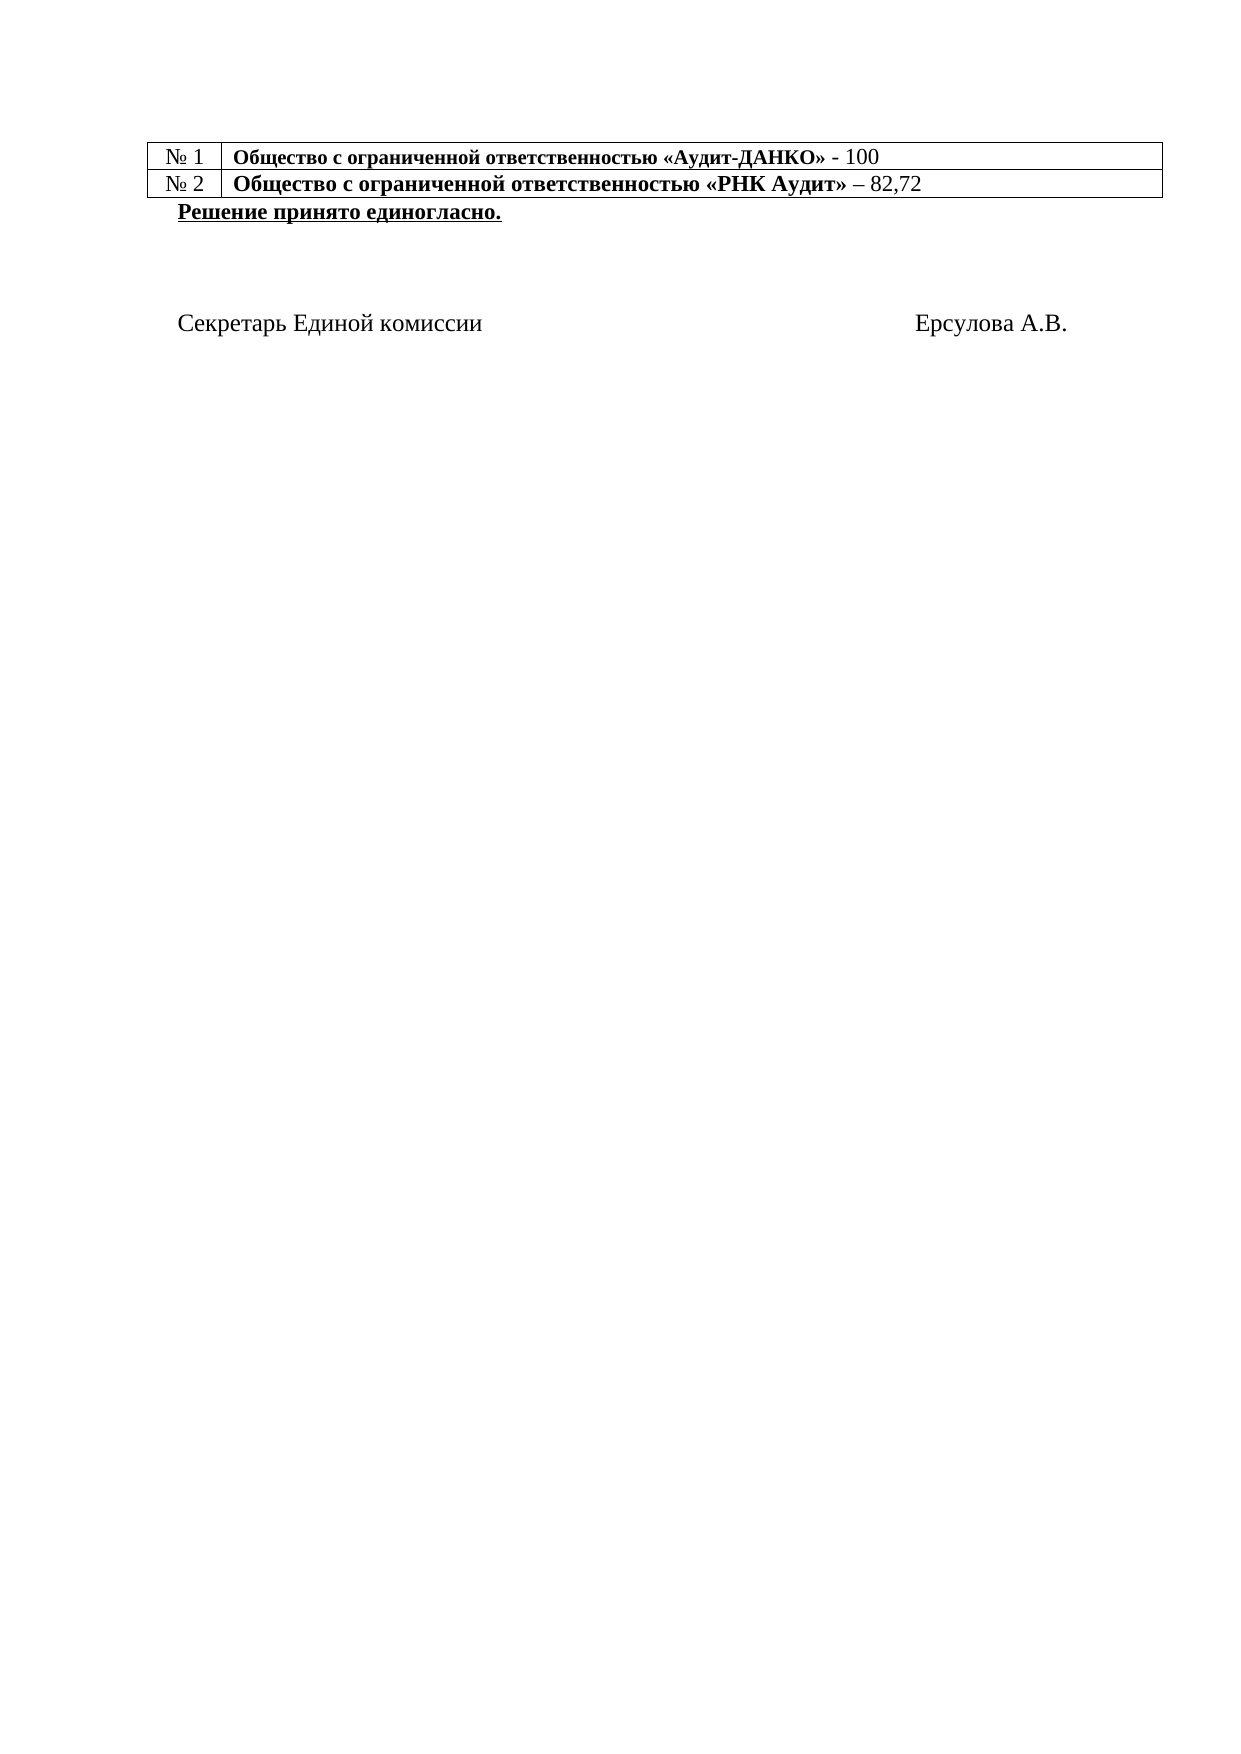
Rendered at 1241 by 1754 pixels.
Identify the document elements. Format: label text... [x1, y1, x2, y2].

table_header Общество с ограниченной ответственностью «Аудит-ДАНКО» - 100 [222, 143, 1162, 169]
table_cell Общество с ограниченной ответственностью «РНК Аудит» – 82,72 [222, 170, 1162, 197]
table_cell № 2 [148, 170, 221, 197]
text Секретарь Единой комиссии Ерсулова А.В. [177, 308, 1152, 337]
text Решение принято единогласно. [177, 198, 1152, 224]
table_header № 1 [148, 143, 221, 169]
